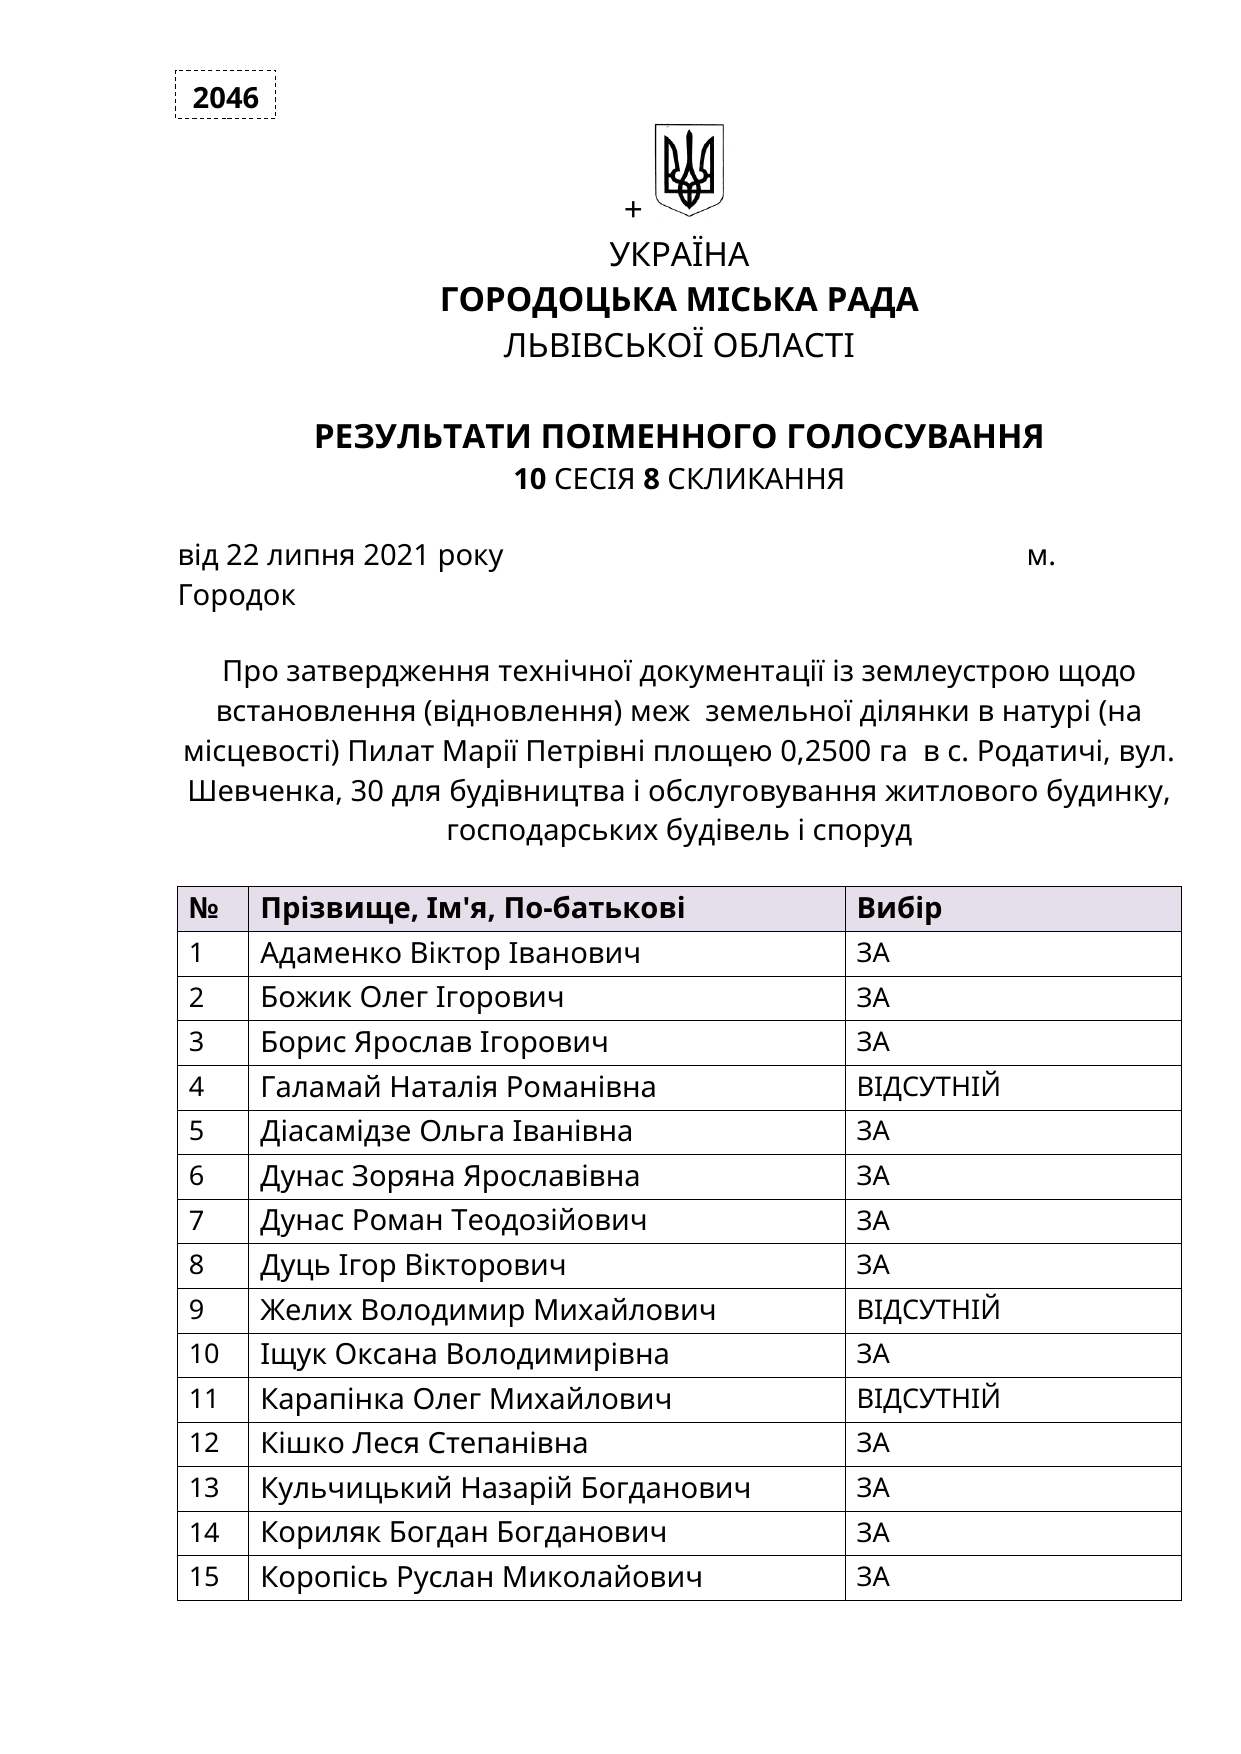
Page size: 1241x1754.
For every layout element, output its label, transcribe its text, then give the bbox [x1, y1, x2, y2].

picture [642, 118, 735, 221]
table_cell 11 [178, 1378, 248, 1422]
table_cell Кориляк Богдан Богданович [249, 1512, 845, 1555]
table_cell 13 [178, 1467, 248, 1511]
text УКРАЇНА [177, 231, 1181, 276]
table_cell Дунас Роман Теодозійович [249, 1200, 845, 1243]
table_cell Желих Володимир Михайлович [249, 1289, 845, 1332]
text + [177, 118, 1181, 231]
table_cell Адаменко Віктор Іванович [249, 932, 845, 976]
table_cell ЗА [846, 932, 1181, 976]
table_cell 6 [178, 1155, 248, 1199]
table_cell Борис Ярослав Ігорович [249, 1021, 845, 1065]
table_cell Іщук Оксана Володимирівна [249, 1334, 845, 1377]
table_cell ЗА [846, 1334, 1181, 1377]
table_cell ЗА [846, 1467, 1181, 1511]
table_cell Дуць Ігор Вікторович [249, 1244, 845, 1288]
text ГОРОДОЦЬКА МІСЬКА РАДА [177, 276, 1181, 322]
table_cell ЗА [846, 1155, 1181, 1199]
table_cell Галамай Наталія Романівна [249, 1066, 845, 1109]
table_cell Кульчицький Назарій Богданович [249, 1467, 845, 1511]
table_cell ЗА [846, 1244, 1181, 1288]
table_cell 1 [178, 932, 248, 976]
table_cell ВІДСУТНІЙ [846, 1289, 1181, 1332]
table_cell 12 [178, 1423, 248, 1466]
table_cell Дунас Зоряна Ярославівна [249, 1155, 845, 1199]
text 10 СЕСІЯ 8 СКЛИКАННЯ [177, 458, 1181, 498]
table_cell Коропісь Руслан Миколайович [249, 1556, 845, 1600]
table_cell 7 [178, 1200, 248, 1243]
table_cell Кішко Леся Степанівна [249, 1423, 845, 1466]
table_header № [178, 887, 248, 931]
table_cell Діасамідзе Ольга Іванівна [249, 1111, 845, 1154]
table_cell 2 [178, 977, 248, 1020]
table_cell ЗА [846, 1423, 1181, 1466]
table_cell ЗА [846, 1021, 1181, 1065]
table_cell 14 [178, 1512, 248, 1555]
text ЛЬВІВСЬКОЇ ОБЛАСТІ [177, 322, 1181, 367]
table_cell 9 [178, 1289, 248, 1332]
table_cell Карапінка Олег Михайлович [249, 1378, 845, 1422]
table_cell ЗА [846, 977, 1181, 1020]
table_header Вибір [846, 887, 1181, 931]
table_cell 4 [178, 1066, 248, 1109]
table_cell ЗА [846, 1512, 1181, 1555]
table_cell ЗА [846, 1111, 1181, 1154]
table_cell 3 [178, 1021, 248, 1065]
table_cell ВІДСУТНІЙ [846, 1378, 1181, 1422]
table_cell ЗА [846, 1556, 1181, 1600]
text РЕЗУЛЬТАТИ ПОІМЕННОГО ГОЛОСУВАННЯ [177, 412, 1181, 458]
table_cell 8 [178, 1244, 248, 1288]
text від 22 липня 2021 року м. Городок [177, 534, 1181, 614]
table_cell Божик Олег Ігорович [249, 977, 845, 1020]
table_cell 15 [178, 1556, 248, 1600]
table_cell ВІДСУТНІЙ [846, 1066, 1181, 1109]
text Про затвердження технічної документації із землеустрою щодо встановлення (відновлення) меж земельної ділянки в натурі (на місцевості) Пилат Марії Петрівні площею 0,2500 га в с. Родатичі, вул. Шевченка, 30 для будівництва і обслуговування житлового будинку, господарських будівель і споруд [177, 651, 1181, 849]
table_cell 5 [178, 1111, 248, 1154]
table_header Прізвище, Ім'я, По-батькові [249, 887, 845, 931]
table_cell 10 [178, 1334, 248, 1377]
table_cell ЗА [846, 1200, 1181, 1243]
